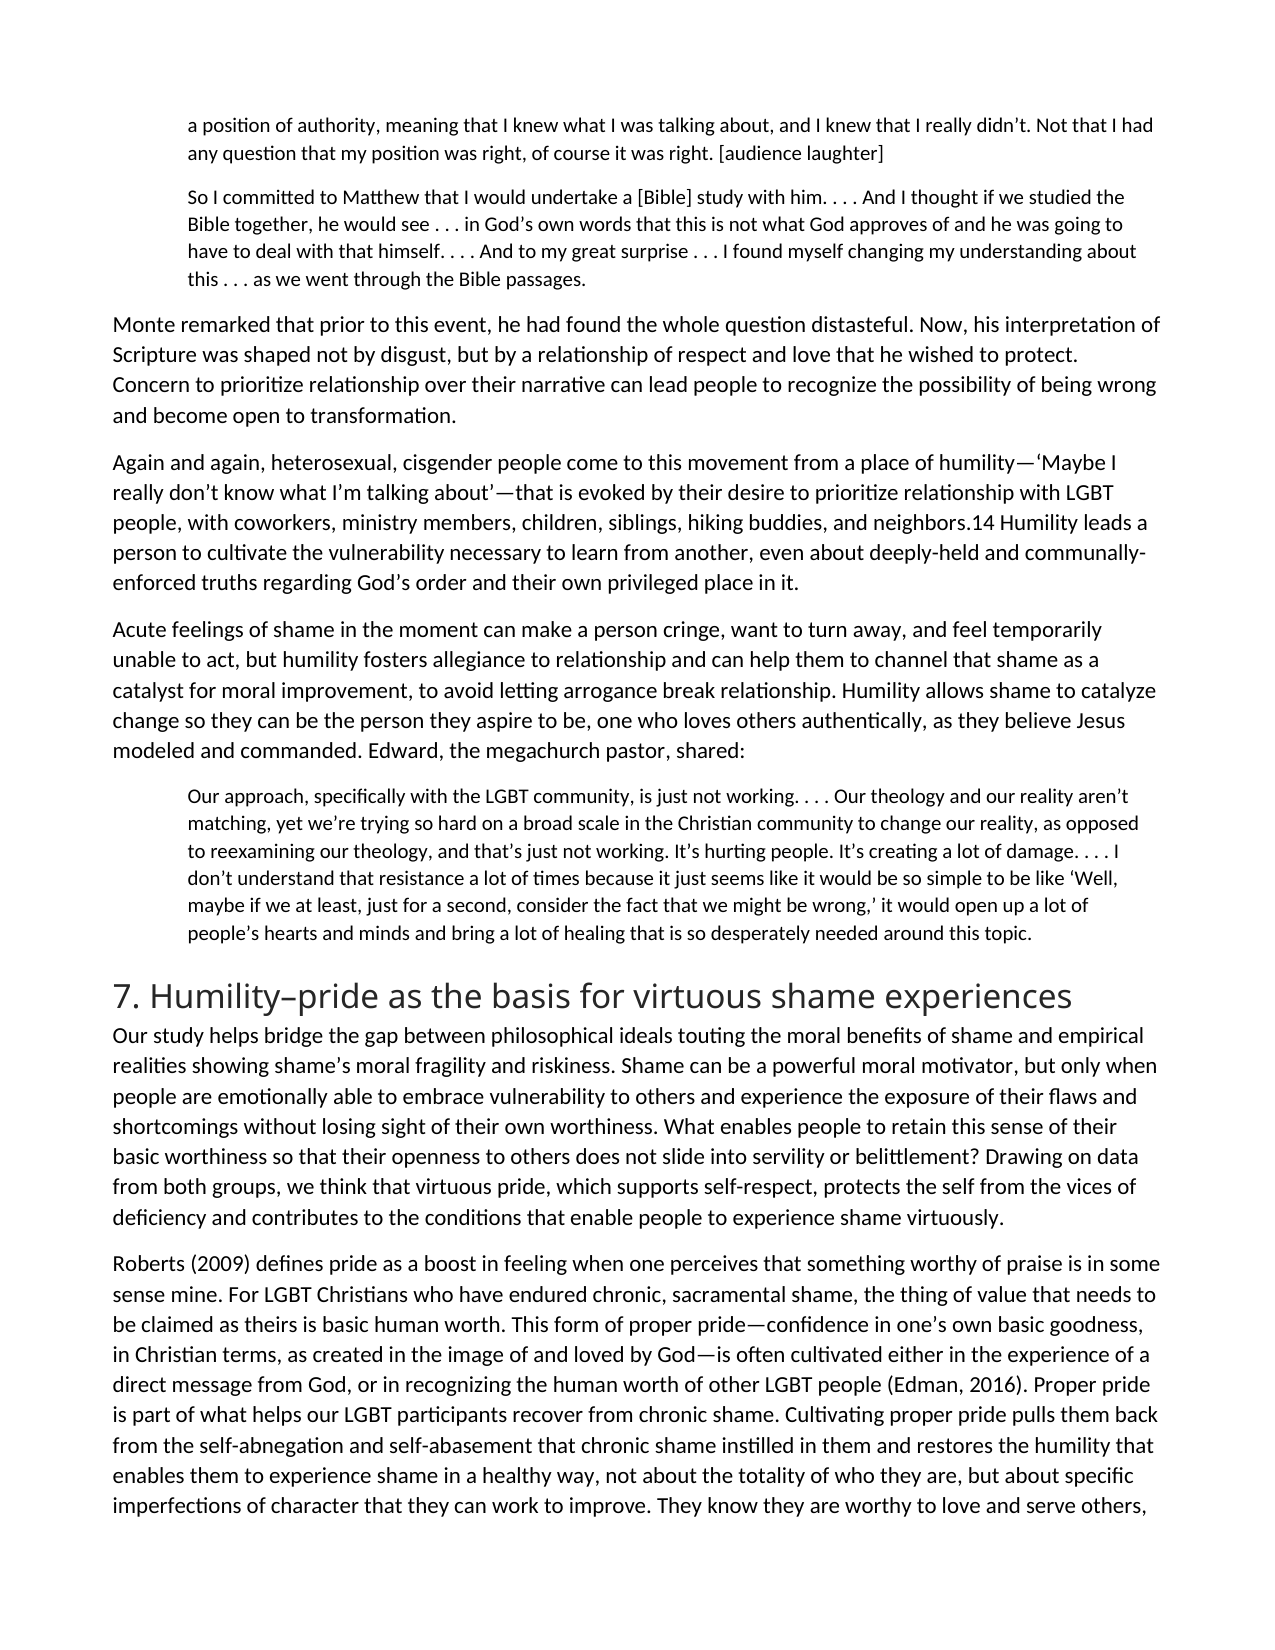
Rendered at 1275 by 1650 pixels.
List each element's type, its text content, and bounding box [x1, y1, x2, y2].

text Again and again, heterosexual, cisgender people come to this movement from a place of humility—‘Maybe I really don’t know what I’m talking about’—that is evoked by their desire to prioritize relationship with LGBT people, with coworkers, ministry members, children, siblings, hiking buddies, and neighbors.14 Humility leads a person to cultivate the vulnerability necessary to learn from another, even about deeply-held and communally-enforced truths regarding God’s order and their own privileged place in it. [112, 448, 1162, 597]
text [112, 1249, 1162, 1519]
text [187, 112, 1162, 165]
text Acute feelings of shame in the moment can make a person cringe, want to turn away, and feel temporarily unable to act, but humility fosters allegiance to relationship and can help them to channel that shame as a catalyst for moral improvement, to avoid letting arrogance break relationship. Humility allows shame to catalyze change so they can be the person they aspire to be, one who loves others authentically, as they believe Jesus modeled and commanded. Edward, the megachurch pastor, shared: [112, 615, 1162, 764]
text So I committed to Matthew that I would undertake a [Bible] study with him. . . . And I thought if we studied the Bible together, he would see . . . in God’s own words that this is not what God approves of and he was going to have to deal with that himself. . . . And to my great surprise . . . I found myself changing my understanding about this . . . as we went through the Bible passages. [187, 184, 1162, 292]
subtitle 7. Humility–pride as the basis for virtuous shame experiences [112, 972, 1162, 1018]
text Monte remarked that prior to this event, he had found the whole question distasteful. Now, his interpretation of Scripture was shaped not by disgust, but by a relationship of respect and love that he wished to protect. Concern to prioritize relationship over their narrative can lead people to recognize the possibility of being wrong and become open to transformation. [112, 310, 1162, 429]
text Our study helps bridge the gap between philosophical ideals touting the moral benefits of shame and empirical realities showing shame’s moral fragility and riskiness. Shame can be a powerful moral motivator, but only when people are emotionally able to embrace vulnerability to others and experience the exposure of their flaws and shortcomings without losing sight of their own worthiness. What enables people to retain this sense of their basic worthiness so that their openness to others does not slide into servility or belittlement? Drawing on data from both groups, we think that virtuous pride, which supports self-respect, protects the self from the vices of deficiency and contributes to the conditions that enable people to experience shame virtuously. [112, 1021, 1162, 1231]
text Our approach, specifically with the LGBT community, is just not working. . . . Our theology and our reality aren’t matching, yet we’re trying so hard on a broad scale in the Christian community to change our reality, as opposed to reexamining our theology, and that’s just not working. It’s hurting people. It’s creating a lot of damage. . . . I don’t understand that resistance a lot of times because it just seems like it would be so simple to be like ‘Well, maybe if we at least, just for a second, consider the fact that we might be wrong,’ it would open up a lot of people’s hearts and minds and bring a lot of healing that is so desperately needed around this topic. [187, 783, 1162, 946]
